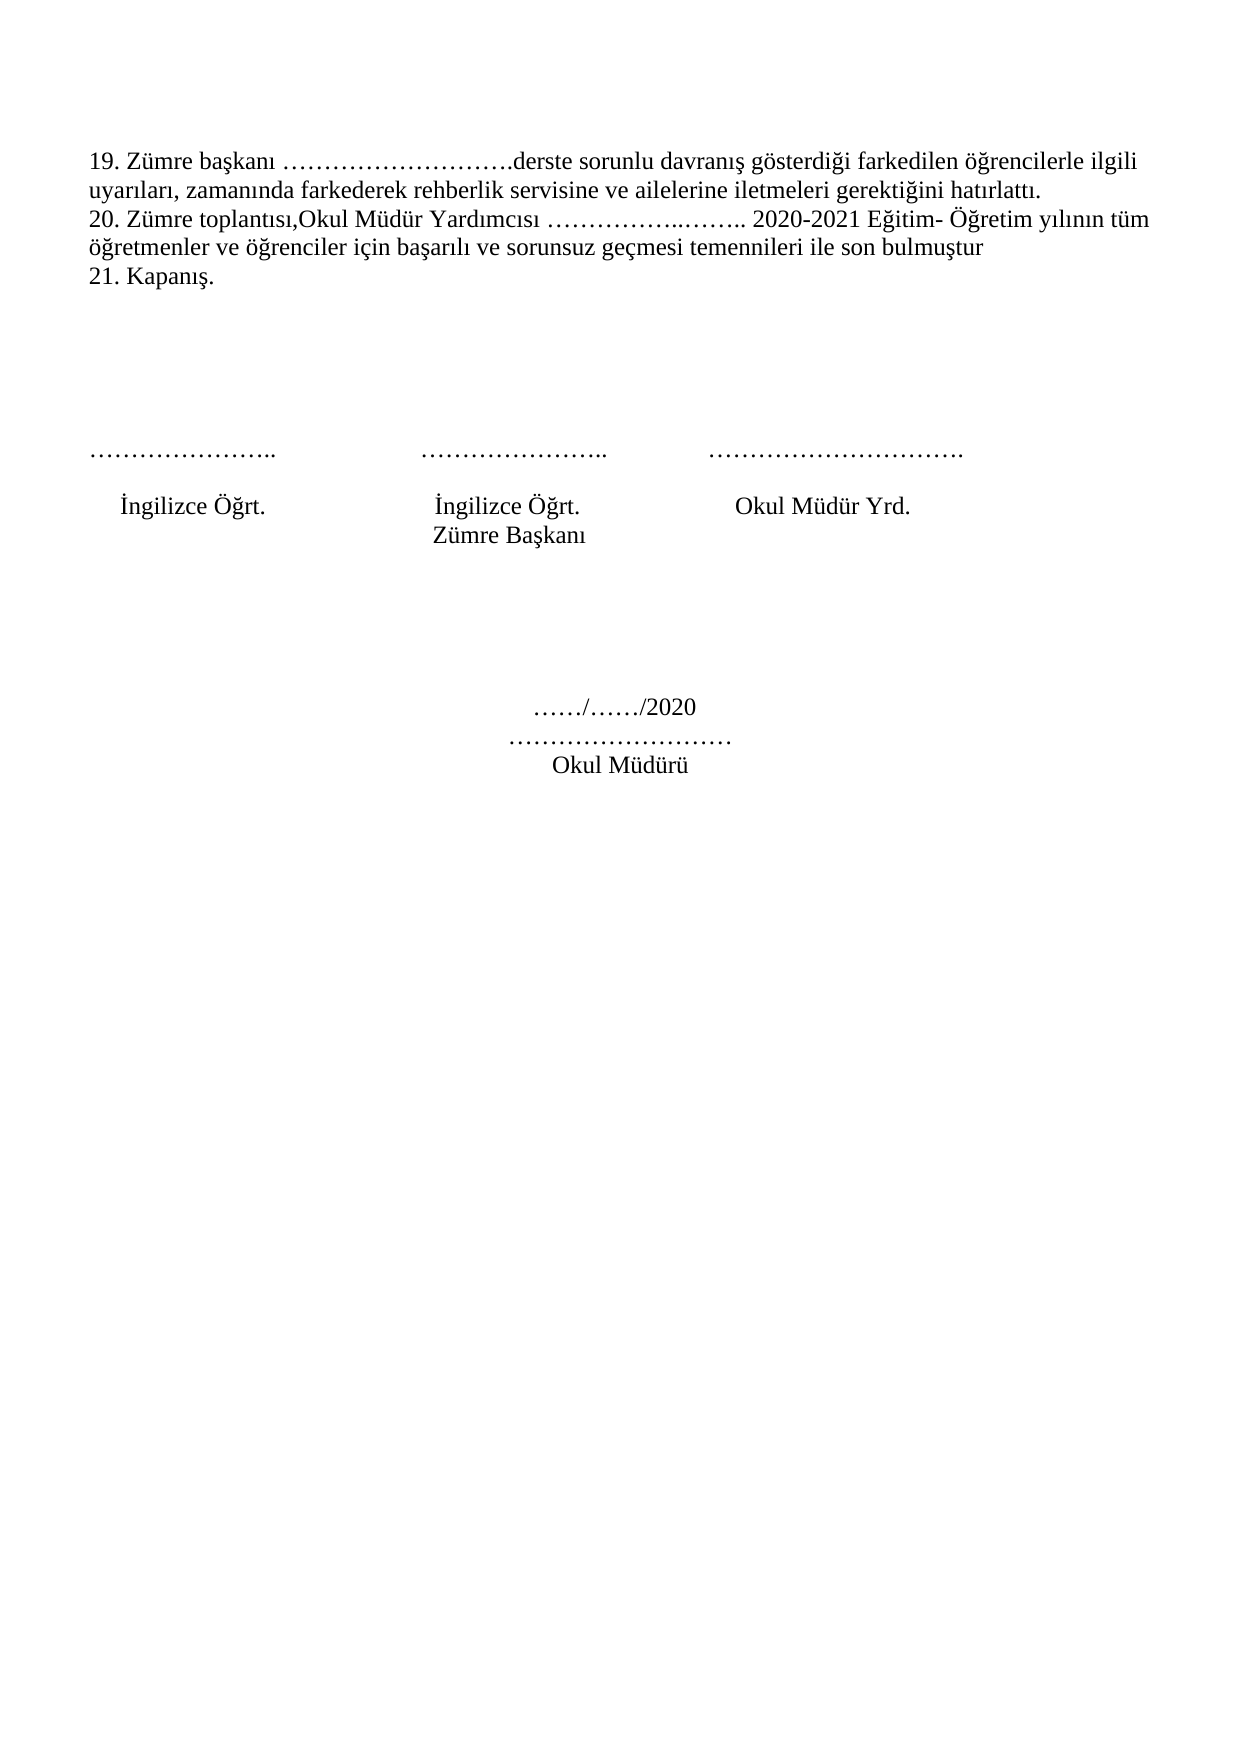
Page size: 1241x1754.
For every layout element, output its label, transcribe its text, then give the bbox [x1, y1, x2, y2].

text ……………………… [89, 721, 1152, 750]
text Okul Müdürü [89, 750, 1152, 779]
text 21. Kapanış. [89, 261, 1152, 290]
text 20. Zümre toplantısı,Okul Müdür Yardımcısı ……………..…….. 2020-2021 Eğitim- Öğretim yılının tüm öğretmenler ve öğrenciler için başarılı ve sorunsuz geçmesi temennileri ile son bulmuştur [89, 204, 1152, 261]
text ……/……/2020 [89, 692, 1152, 721]
text ………………….. ………………….. …………………………. [89, 434, 1152, 462]
text Zümre Başkanı [89, 520, 1152, 549]
text 19. Zümre başkanı ……………………….derste sorunlu davranış gösterdiği farkedilen öğrencilerle ilgili uyarıları, zamanında farkederek rehberlik servisine ve ailelerine iletmeleri gerektiğini hatırlattı. [89, 146, 1152, 204]
text İngilizce Öğrt. İngilizce Öğrt. Okul Müdür Yrd. [89, 491, 1152, 520]
